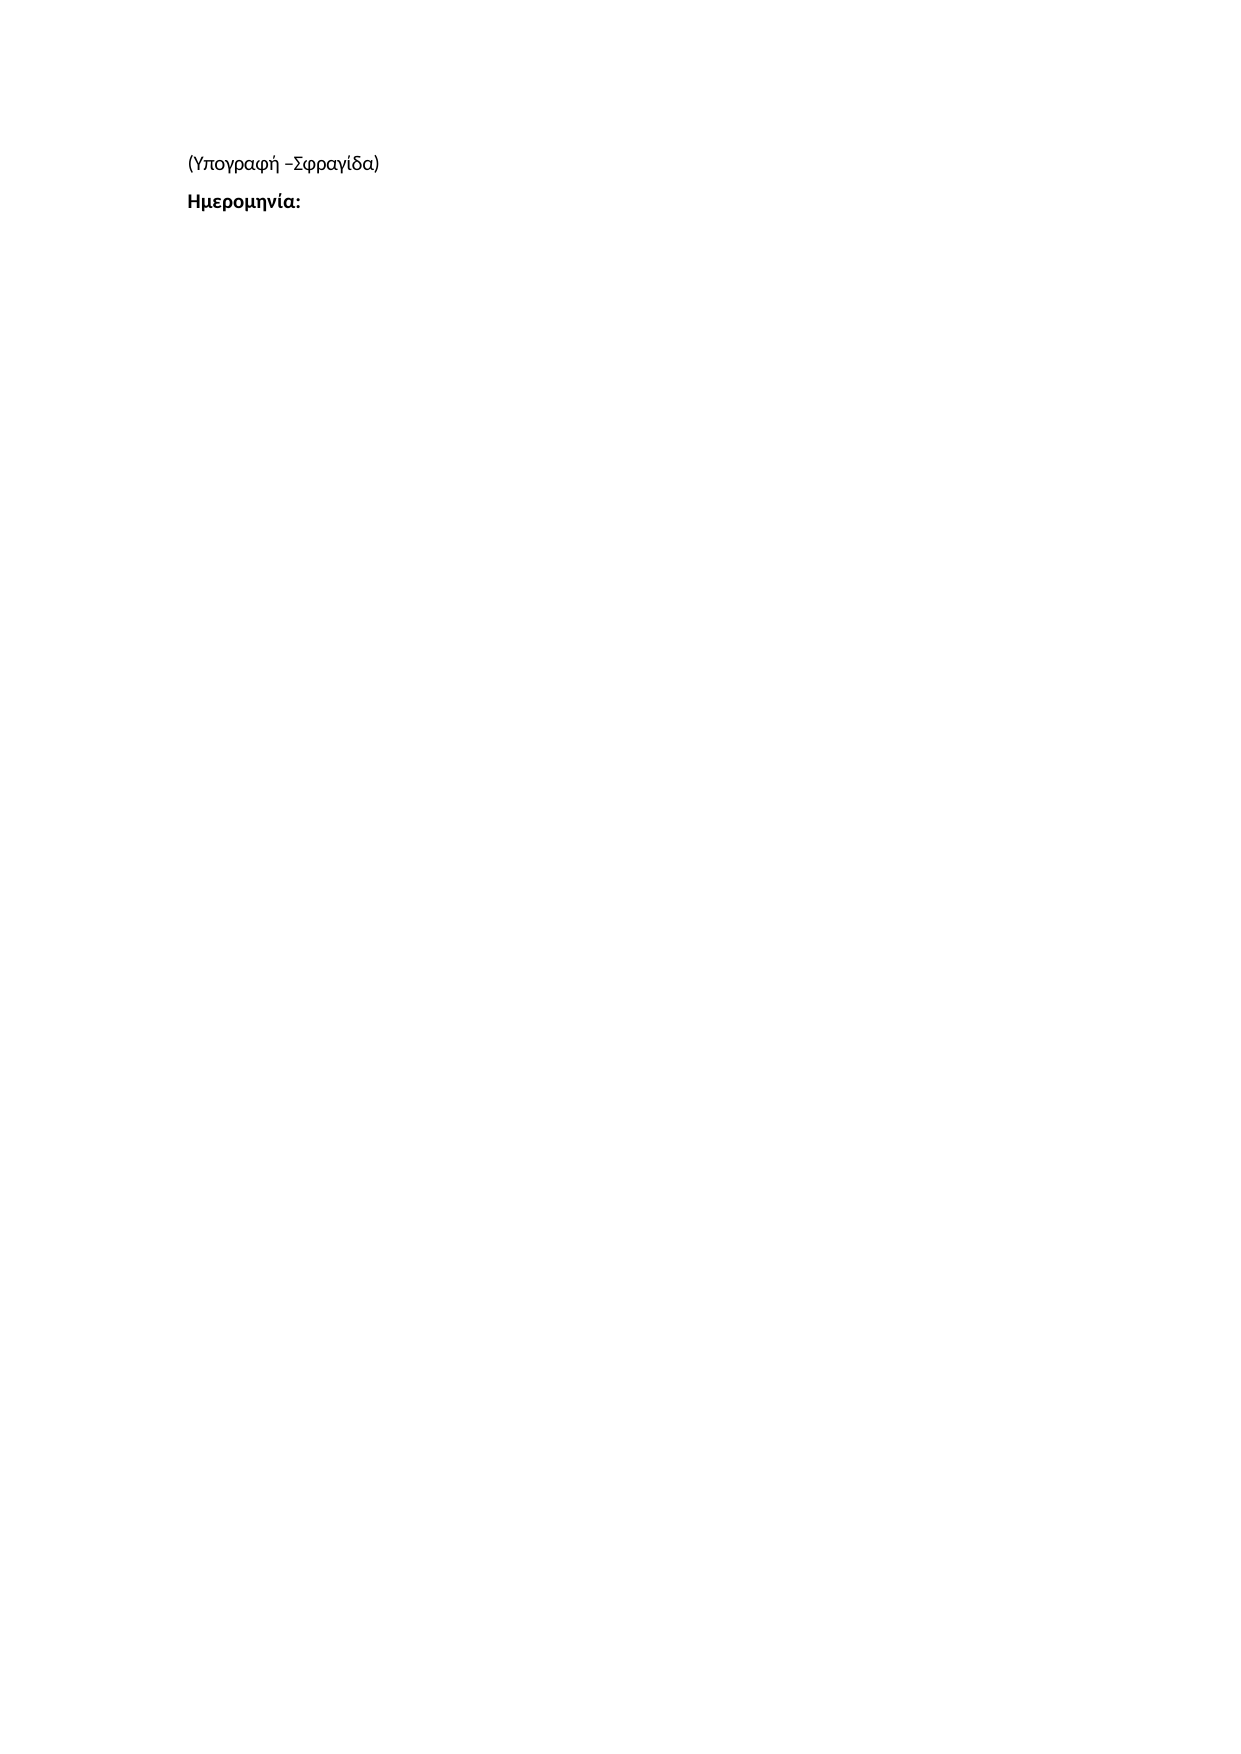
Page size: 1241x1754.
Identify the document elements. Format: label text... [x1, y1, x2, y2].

text Ημερομηνία: [187, 188, 1053, 213]
text (Υπογραφή –Σφραγίδα) [187, 150, 1053, 175]
